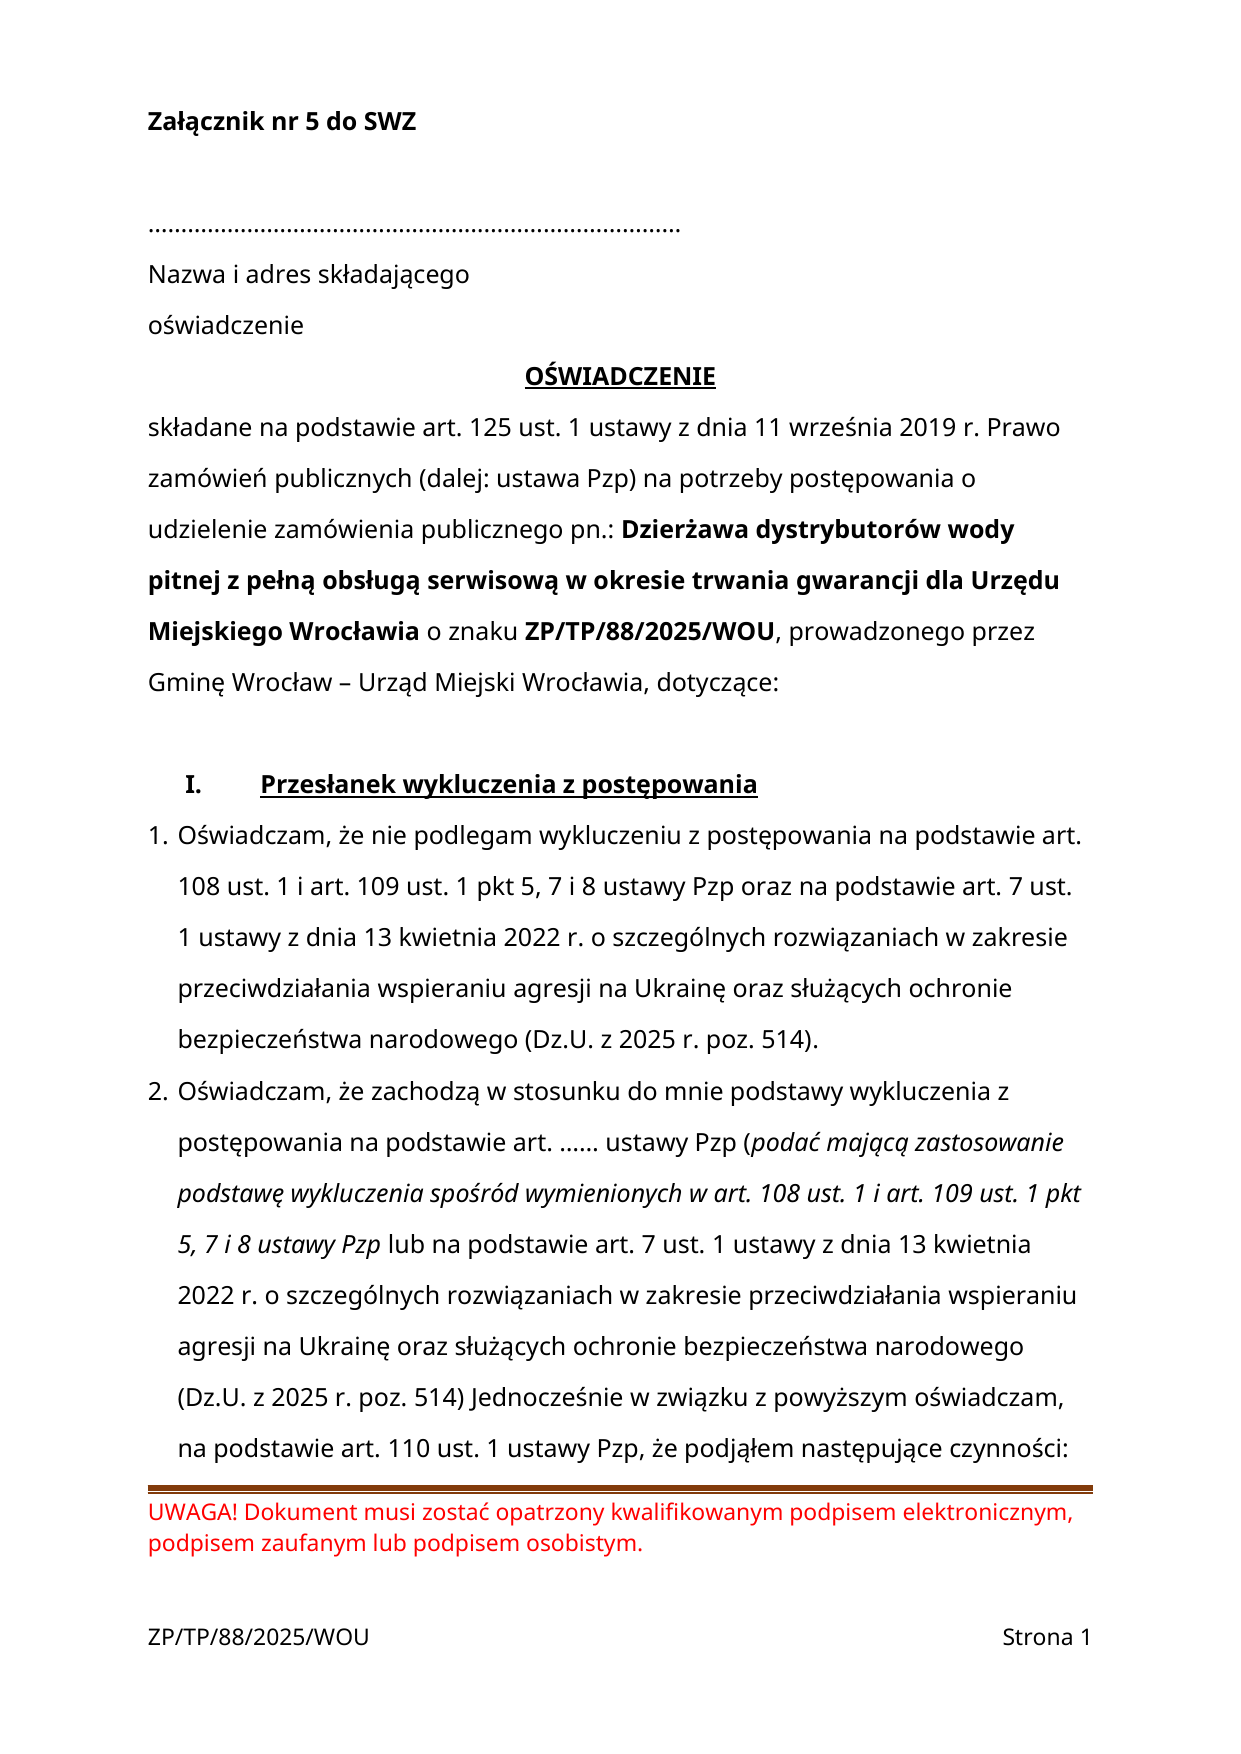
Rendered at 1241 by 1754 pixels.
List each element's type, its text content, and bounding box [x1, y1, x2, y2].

text składane na podstawie art. 125 ust. 1 ustawy z dnia 11 września 2019 r. Prawo zamówień publicznych (dalej: ustawa Pzp) na potrzeby postępowania o udzielenie zamówienia publicznego pn.: Dzierżawa dystrybutorów wody pitnej z pełną obsługą serwisową w okresie trwania gwarancji dla Urzędu Miejskiego Wrocławia o znaku ZP/TP/88/2025/WOU, prowadzonego przez Gminę Wrocław – Urząd Miejski Wrocławia, dotyczące: [148, 410, 1093, 699]
text OŚWIADCZENIE [148, 359, 1093, 393]
text Załącznik nr 5 do SWZ [148, 103, 1093, 137]
list Oświadczam, że zachodzą w stosunku do mnie podstawy wykluczenia z postępowania na podstawie art. …… ustawy Pzp (podać mającą zastosowanie podstawę wykluczenia spośród wymienionych w art. 108 ust. 1 i art. 109 ust. 1 pkt 5, 7 i 8 ustawy Pzp lub na podstawie art. 7 ust. 1 ustawy z dnia 13 kwietnia 2022 r. o szczególnych rozwiązaniach w zakresie przeciwdziałania wspieraniu agresji na Ukrainę oraz służących ochronie bezpieczeństwa narodowego (Dz.U. z 2025 r. poz. 514) Jednocześnie w związku z powyższym oświadczam, na podstawie art. 110 ust. 1 ustawy Pzp, że podjąłem następujące czynności: [148, 1073, 1093, 1464]
text ……………………………………………………………………… [148, 206, 1093, 239]
list Przesłanek wykluczenia z postępowania [185, 767, 1093, 801]
text Nazwa i adres składającego oświadczenie [148, 257, 605, 342]
list Oświadczam, że nie podlegam wykluczeniu z postępowania na podstawie art. 108 ust. 1 i art. 109 ust. 1 pkt 5, 7 i 8 ustawy Pzp oraz na podstawie art. 7 ust. 1 ustawy z dnia 13 kwietnia 2022 r. o szczególnych rozwiązaniach w zakresie przeciwdziałania wspieraniu agresji na Ukrainę oraz służących ochronie bezpieczeństwa narodowego (Dz.U. z 2025 r. poz. 514). [148, 818, 1093, 1056]
